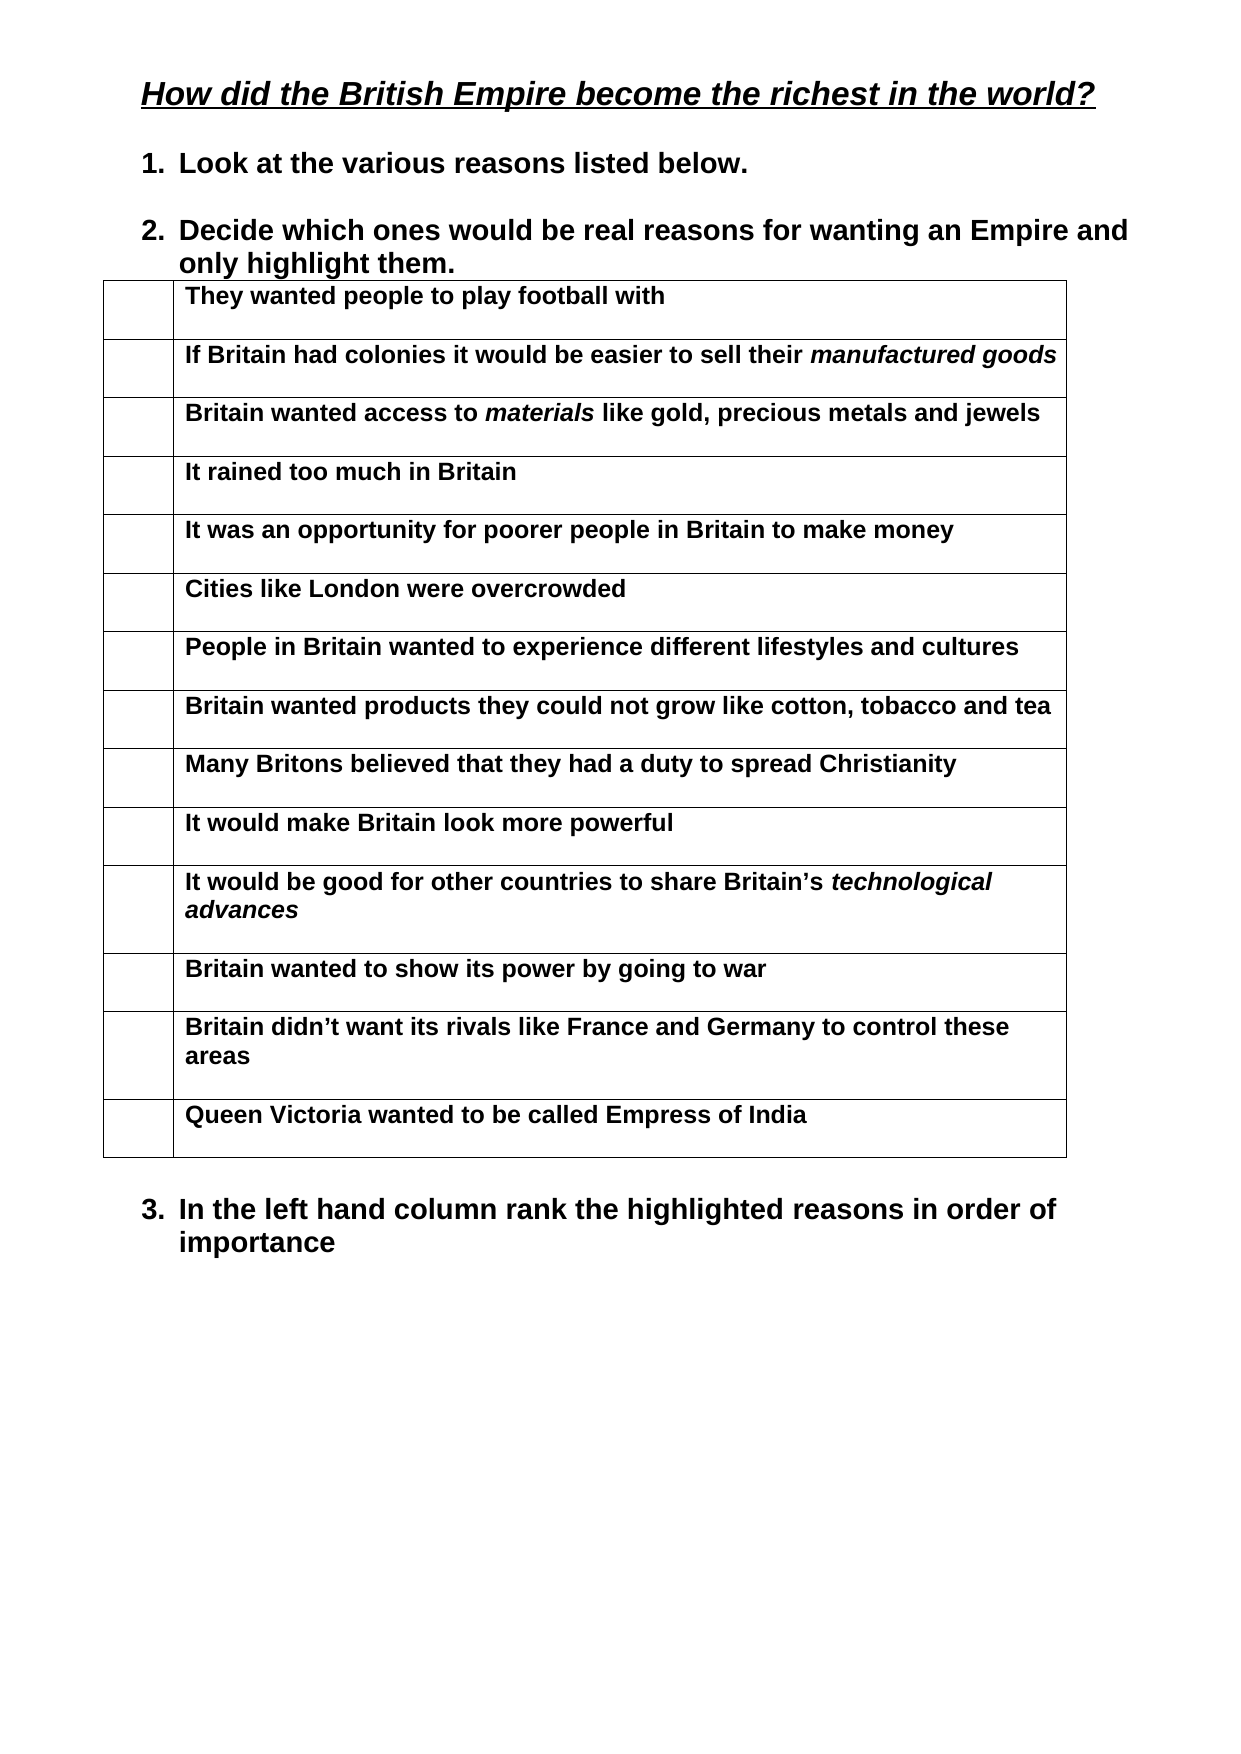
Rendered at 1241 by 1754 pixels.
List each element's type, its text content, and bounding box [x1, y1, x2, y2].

table_cell It rained too much in Britain [174, 457, 1066, 514]
table_cell [104, 954, 173, 1011]
table_cell [104, 749, 173, 807]
table_cell Cities like London were overcrowded [174, 574, 1066, 631]
table_cell [104, 398, 173, 456]
table_header They wanted people to play football with [174, 281, 1066, 338]
table_cell It would make Britain look more powerful [174, 808, 1066, 865]
table_cell Britain wanted products they could not grow like cotton, tobacco and tea [174, 691, 1066, 748]
table_cell [104, 340, 173, 397]
list Decide which ones would be real reasons for wanting an Empire and only highlight them. [141, 213, 1133, 280]
table_cell Britain wanted to show its power by going to war [174, 954, 1066, 1011]
table_cell [104, 1012, 173, 1098]
table_cell [104, 574, 173, 631]
text How did the British Empire become the richest in the world? [103, 74, 1133, 112]
table_cell If Britain had colonies it would be easier to sell their manufactured goods [174, 340, 1066, 397]
table_cell [104, 691, 173, 748]
table_cell [104, 457, 173, 514]
list Look at the various reasons listed below. [141, 146, 1133, 179]
table_cell Queen Victoria wanted to be called Empress of India [174, 1100, 1066, 1157]
table_cell Britain didn’t want its rivals like France and Germany to control these areas [174, 1012, 1066, 1098]
table_cell [104, 515, 173, 573]
table_cell People in Britain wanted to experience different lifestyles and cultures [174, 632, 1066, 690]
table_cell Britain wanted access to materials like gold, precious metals and jewels [174, 398, 1066, 456]
table_cell [104, 866, 173, 953]
table_cell It was an opportunity for poorer people in Britain to make money [174, 515, 1066, 573]
table_cell It would be good for other countries to share Britain’s technological advances [174, 866, 1066, 953]
table_cell Many Britons believed that they had a duty to spread Christianity [174, 749, 1066, 807]
list In the left hand column rank the highlighted reasons in order of importance [141, 1192, 1133, 1259]
table_cell [104, 632, 173, 690]
table_header [104, 281, 173, 338]
table_cell [104, 1100, 173, 1157]
table_cell [104, 808, 173, 865]
